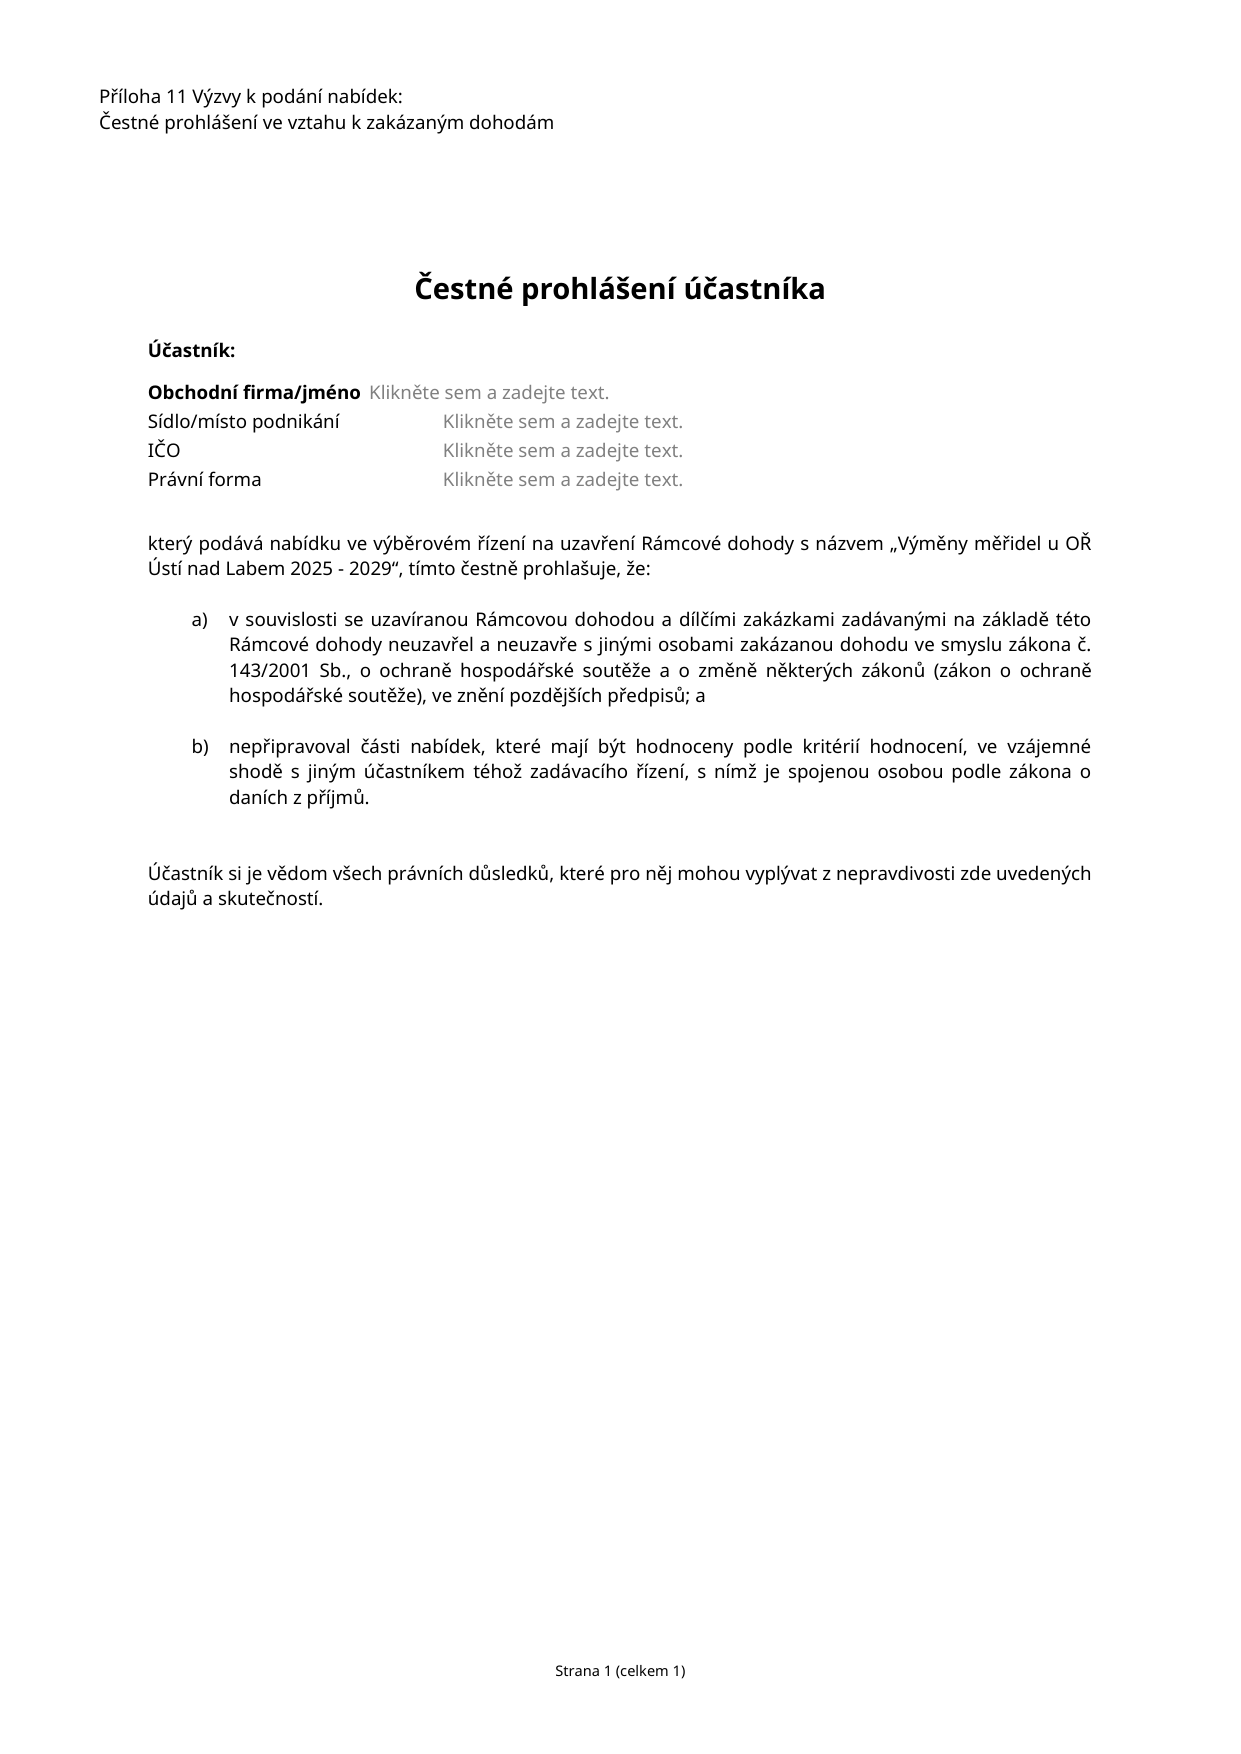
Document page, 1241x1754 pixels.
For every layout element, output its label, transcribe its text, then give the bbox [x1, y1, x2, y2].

text Účastník: [148, 333, 1093, 364]
text Obchodní firma/jméno [148, 376, 1093, 405]
list v souvislosti se uzavíranou Rámcovou dohodou a dílčími zakázkami zadávanými na základě této Rámcové dohody neuzavřel a neuzavře s jinými osobami zakázanou dohodu ve smyslu zákona č. 143/2001 Sb., o ochraně hospodářské soutěže a o změně některých zákonů (zákon o ochraně hospodářské soutěže), ve znění pozdějších předpisů; a [191, 606, 1093, 708]
title Čestné prohlášení účastníka [148, 268, 1093, 308]
list nepřipravoval části nabídek, které mají být hodnoceny podle kritérií hodnocení, ve vzájemné shodě s jiným účastníkem téhož zadávacího řízení, s nímž je spojenou osobou podle zákona o daních z příjmů. [191, 733, 1093, 810]
text Právní forma [148, 463, 1093, 492]
text Sídlo/místo podnikání [148, 405, 1093, 434]
text Účastník si je vědom všech právních důsledků, které pro něj mohou vyplývat z nepravdivosti zde uvedených údajů a skutečností. [148, 860, 1093, 911]
text IČO [148, 434, 1093, 463]
text který podává nabídku ve výběrovém řízení na uzavření Rámcové dohody s názvem „Výměny měřidel u OŘ Ústí nad Labem 2025 - 2029“, tímto čestně prohlašuje, že: [148, 530, 1093, 581]
